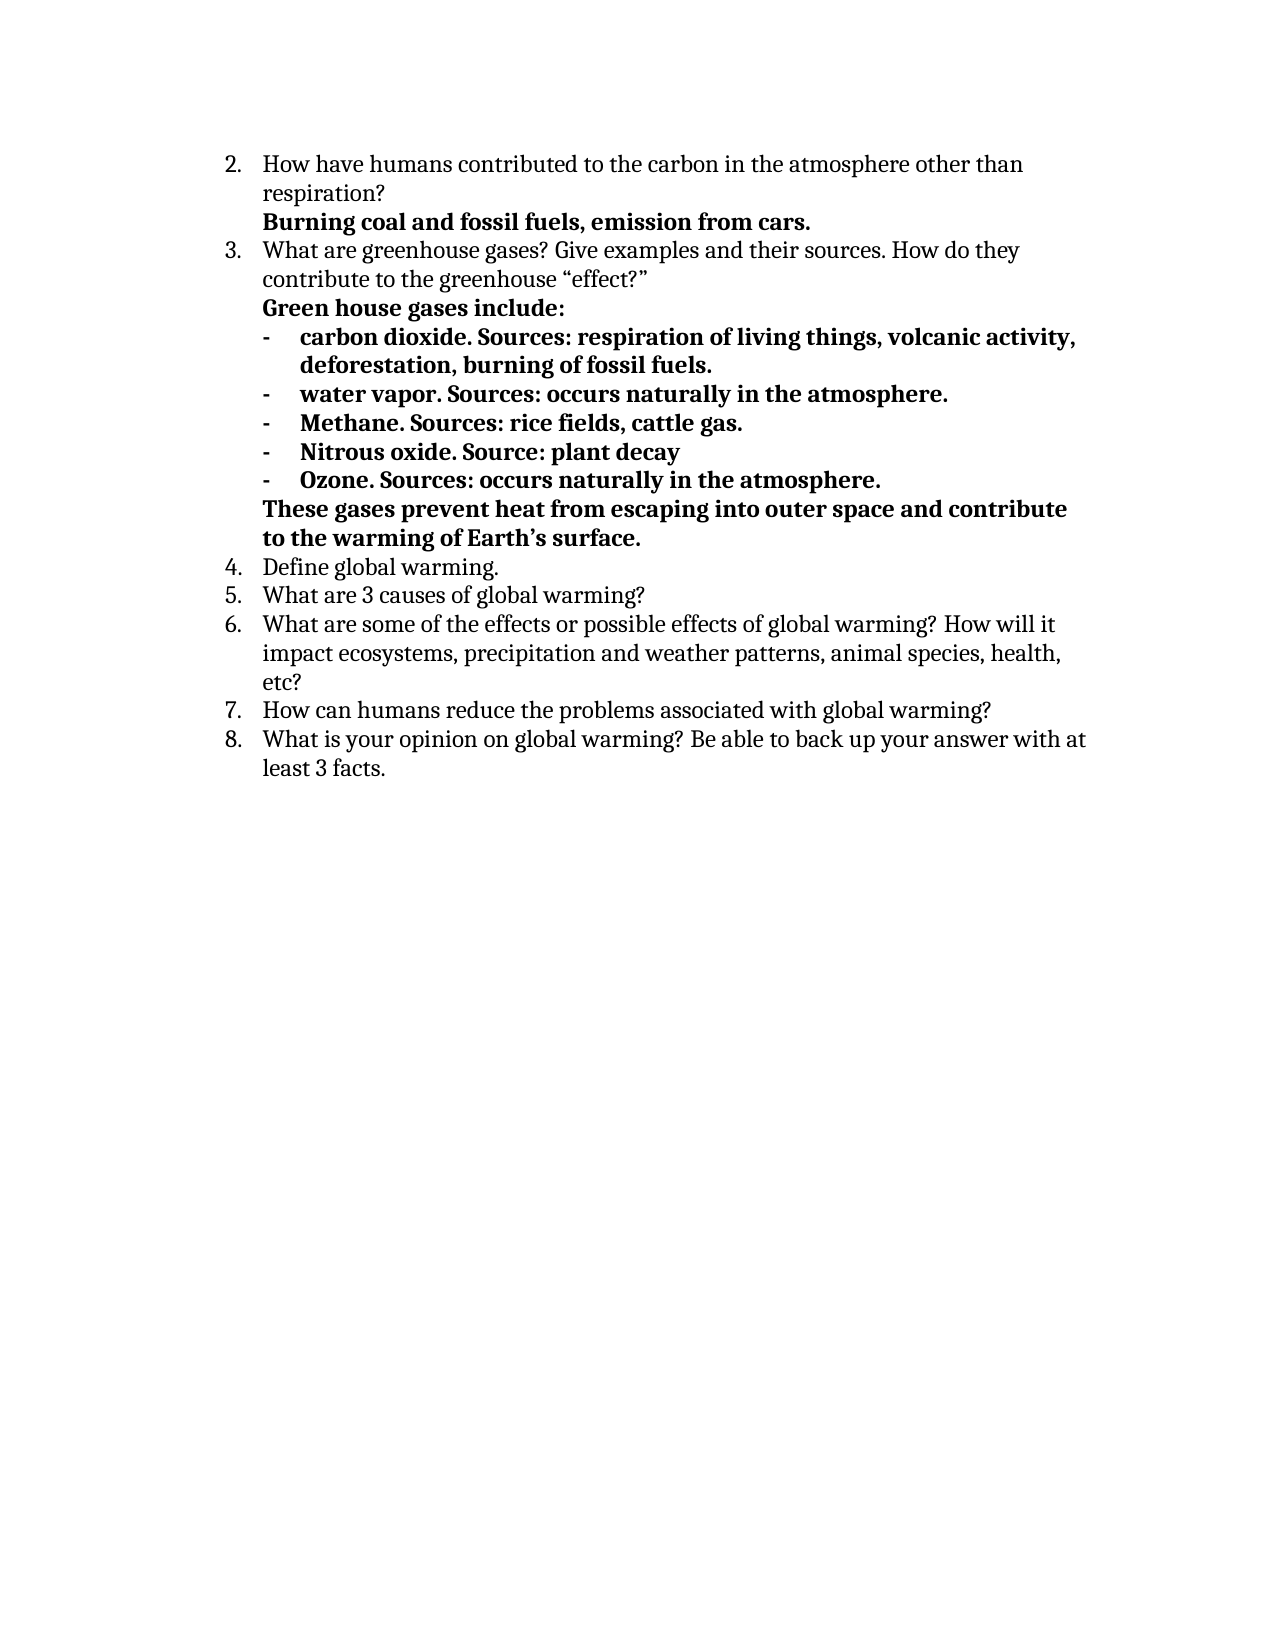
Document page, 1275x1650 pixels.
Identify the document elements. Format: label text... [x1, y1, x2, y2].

list Burning coal and fossil fuels, emission from cars. [262, 207, 1087, 236]
text These gases prevent heat from escaping into outer space and contribute to the warming of Earth’s surface. [262, 495, 1087, 552]
list Methane. Sources: rice fields, cattle gas. [262, 409, 1087, 437]
list How can humans reduce the problems associated with global warming? [225, 696, 1087, 725]
list What is your opinion on global warming? Be able to back up your answer with at least 3 facts. [225, 725, 1087, 782]
list carbon dioxide. Sources: respiration of living things, volcanic activity, deforestation, burning of fossil fuels. [262, 322, 1087, 380]
list Ozone. Sources: occurs naturally in the atmosphere. [262, 466, 1087, 495]
list What are some of the effects or possible effects of global warming? How will it impact ecosystems, precipitation and weather patterns, animal species, health, etc? [225, 610, 1087, 696]
list Nitrous oxide. Source: plant decay [262, 437, 1087, 466]
list water vapor. Sources: occurs naturally in the atmosphere. [262, 380, 1087, 409]
list What are greenhouse gases? Give examples and their sources. How do they contribute to the greenhouse “effect?” [225, 236, 1087, 294]
list What are 3 causes of global warming? [225, 581, 1087, 610]
list How have humans contributed to the carbon in the atmosphere other than respiration? [225, 150, 1087, 207]
list Define global warming. [225, 552, 1087, 581]
list Green house gases include: [262, 294, 1087, 322]
